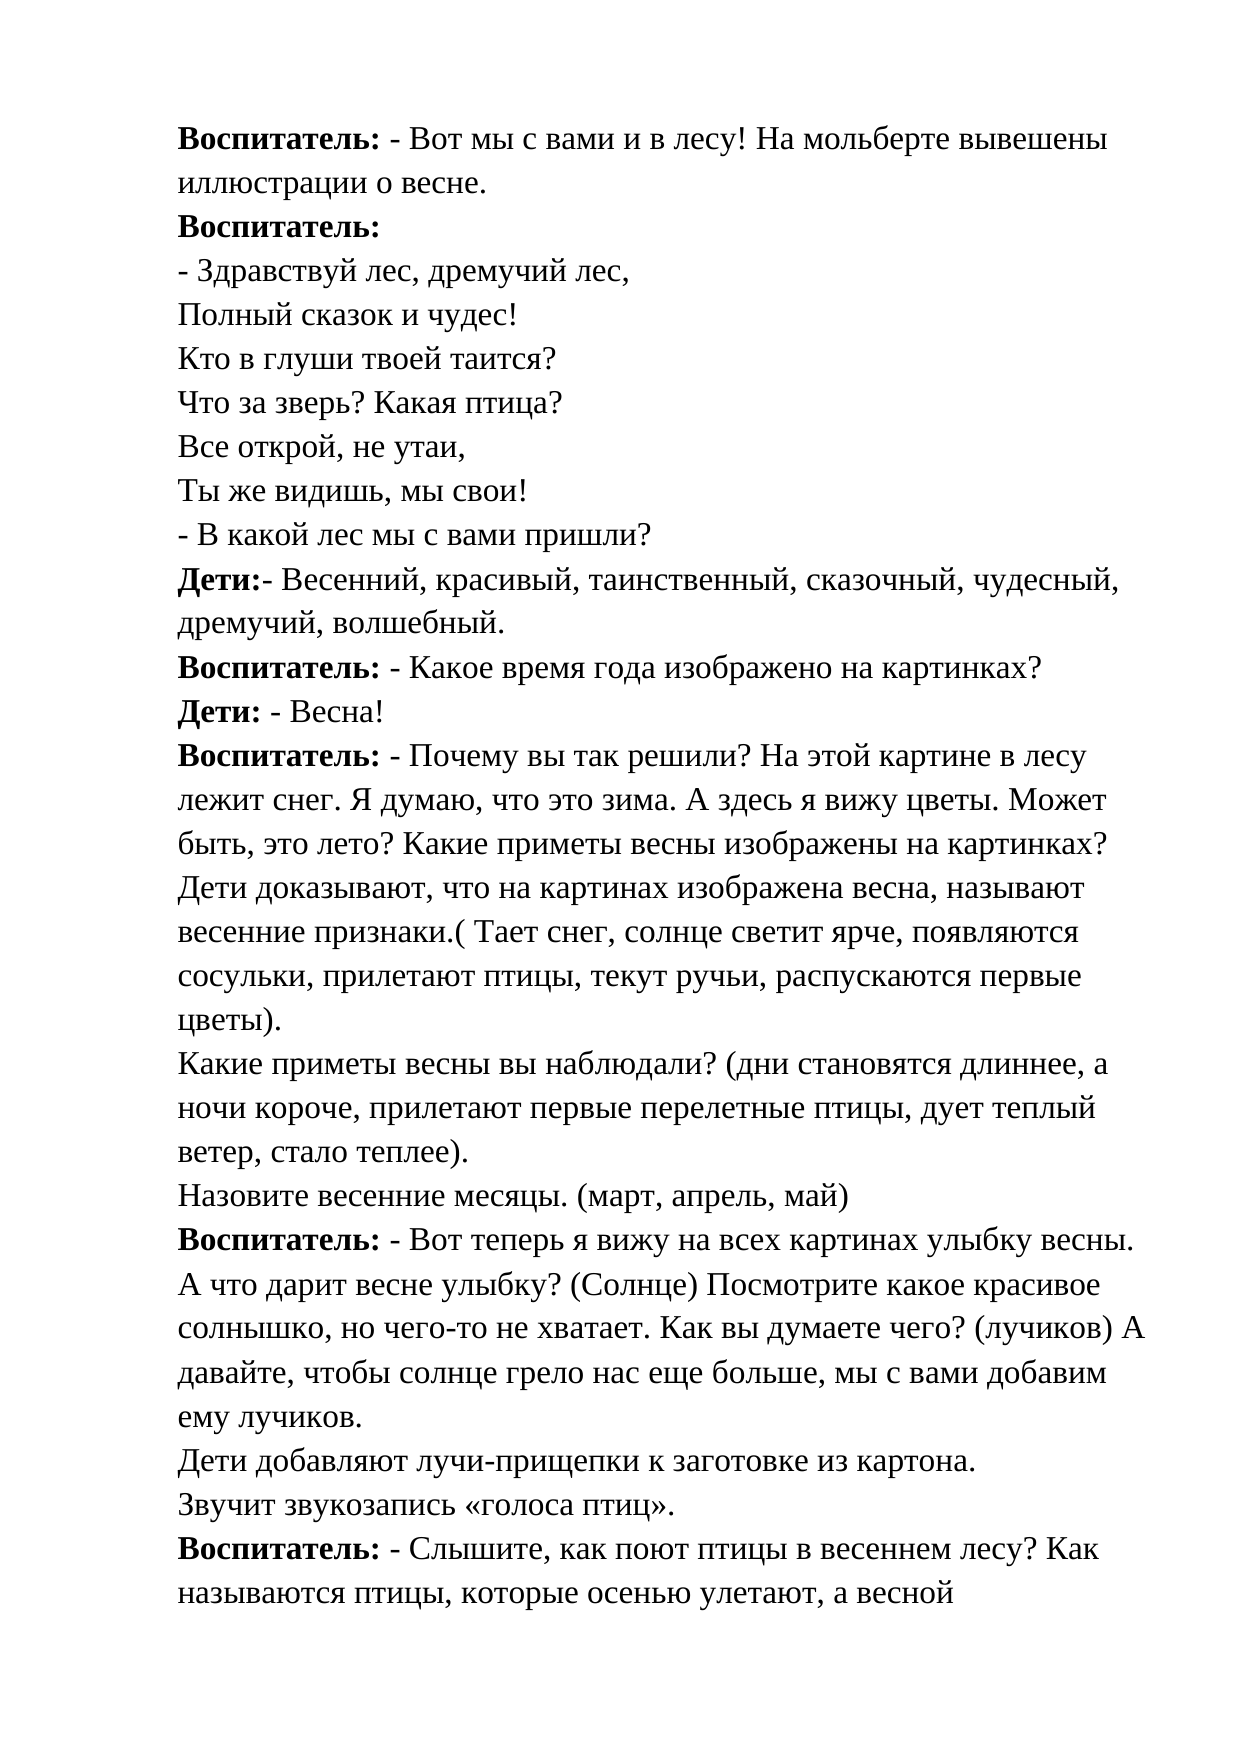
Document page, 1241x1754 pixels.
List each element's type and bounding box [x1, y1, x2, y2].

text [177, 118, 1152, 1611]
